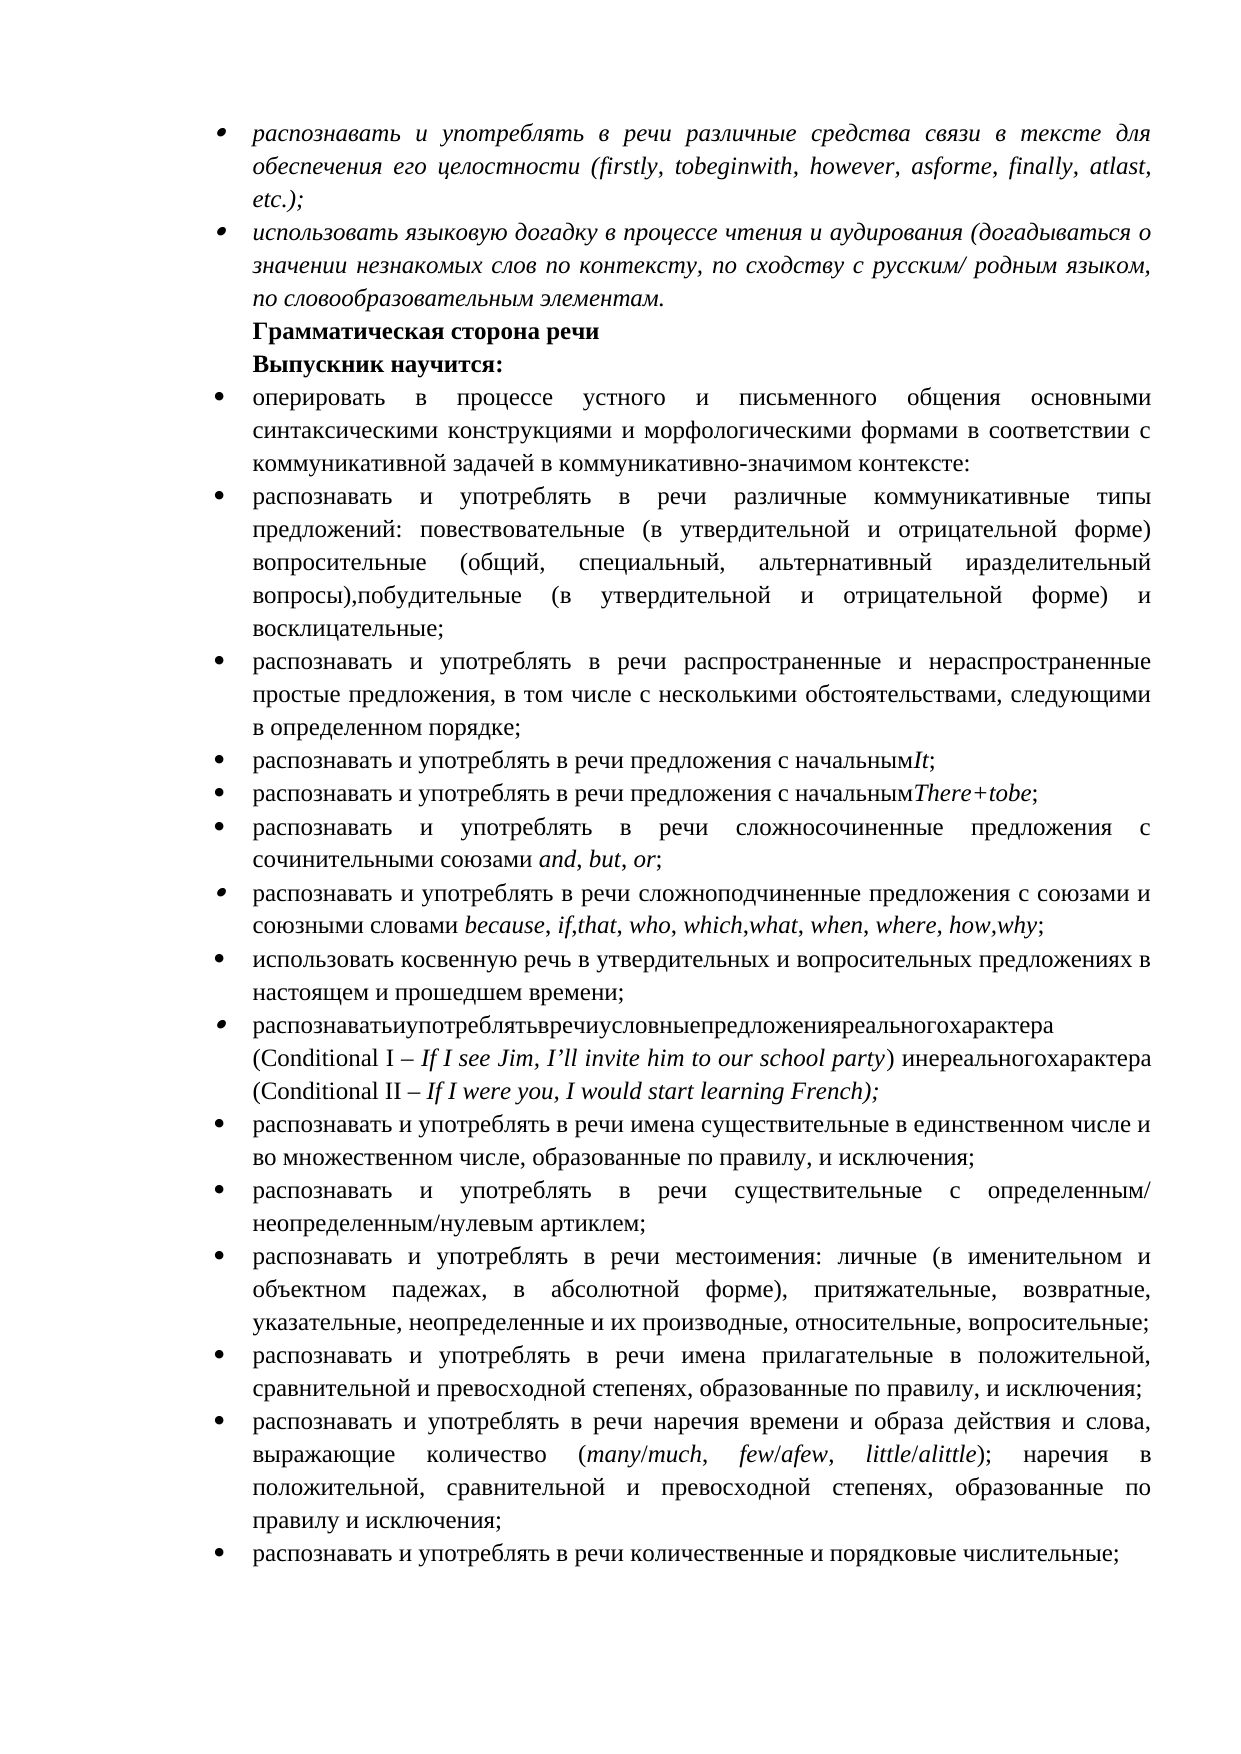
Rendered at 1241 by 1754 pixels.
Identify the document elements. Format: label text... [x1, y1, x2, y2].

list распознавать и употреблять в речи предложения с начальнымThere+tobe; [215, 778, 1152, 807]
list распознавать и употреблять в речи имена прилагательные в положительной, сравнительной и превосходной степенях, образованные по правилу, и исключения; [215, 1340, 1152, 1402]
list распознаватьиупотреблятьвречиусловныепредложенияреальногохарактера (Conditional I – If I see Jim, I’ll invite him to our school party) инереальногохарактера (Conditional II – If I were you, I would start learning French); [215, 1010, 1152, 1104]
list распознавать и употреблять в речи различные средства связи в тексте для обеспечения его целостности (firstly, tobeginwith, however, asforme, finally, atlast, etc.); [215, 118, 1152, 213]
list оперировать в процессе устного и письменного общения основными синтаксическими конструкциями и морфологическими формами в соответствии с коммуникативной задачей в коммуникативно-значимом контексте: [215, 382, 1152, 477]
list распознавать и употреблять в речи наречия времени и образа действия и слова, выражающие количество (many/much, few/afew, little/alittle); наречия в положительной, сравнительной и превосходной степенях, образованные по правилу и исключения; [215, 1406, 1152, 1534]
list распознавать и употреблять в речи сложноподчиненные предложения с союзами и союзными словами because, if,that, who, which,what, when, where, how,why; [215, 878, 1152, 939]
list использовать косвенную речь в утвердительных и вопросительных предложениях в настоящем и прошедшем времени; [215, 944, 1152, 1005]
list распознавать и употреблять в речи предложения с начальнымIt; [215, 746, 1152, 774]
list распознавать и употреблять в речи количественные и порядковые числительные; [215, 1538, 1152, 1567]
list распознавать и употреблять в речи распространенные и нераспространенные простые предложения, в том числе с несколькими обстоятельствами, следующими в определенном порядке; [215, 646, 1152, 741]
list Грамматическая сторона речи [252, 316, 1152, 345]
list использовать языковую догадку в процессе чтения и аудирования (догадываться о значении незнакомых слов по контексту, по сходству с русским/ родным языком, по словообразовательным элементам. [215, 217, 1152, 312]
list распознавать и употреблять в речи сложносочиненные предложения с сочинительными союзами and, but, or; [215, 812, 1152, 873]
list распознавать и употреблять в речи имена существительные в единственном числе и во множественном числе, образованные по правилу, и исключения; [215, 1109, 1152, 1171]
list распознавать и употреблять в речи местоимения: личные (в именительном и объектном падежах, в абсолютной форме), притяжательные, возвратные, указательные, неопределенные и их производные, относительные, вопросительные; [215, 1241, 1152, 1336]
list Выпускник научится: [252, 349, 1152, 378]
list распознавать и употреблять в речи существительные с определенным/ неопределенным/нулевым артиклем; [215, 1175, 1152, 1237]
list распознавать и употреблять в речи различные коммуникативные типы предложений: повествовательные (в утвердительной и отрицательной форме) вопросительные (общий, специальный, альтернативный иразделительный вопросы),побудительные (в утвердительной и отрицательной форме) и восклицательные; [215, 481, 1152, 642]
